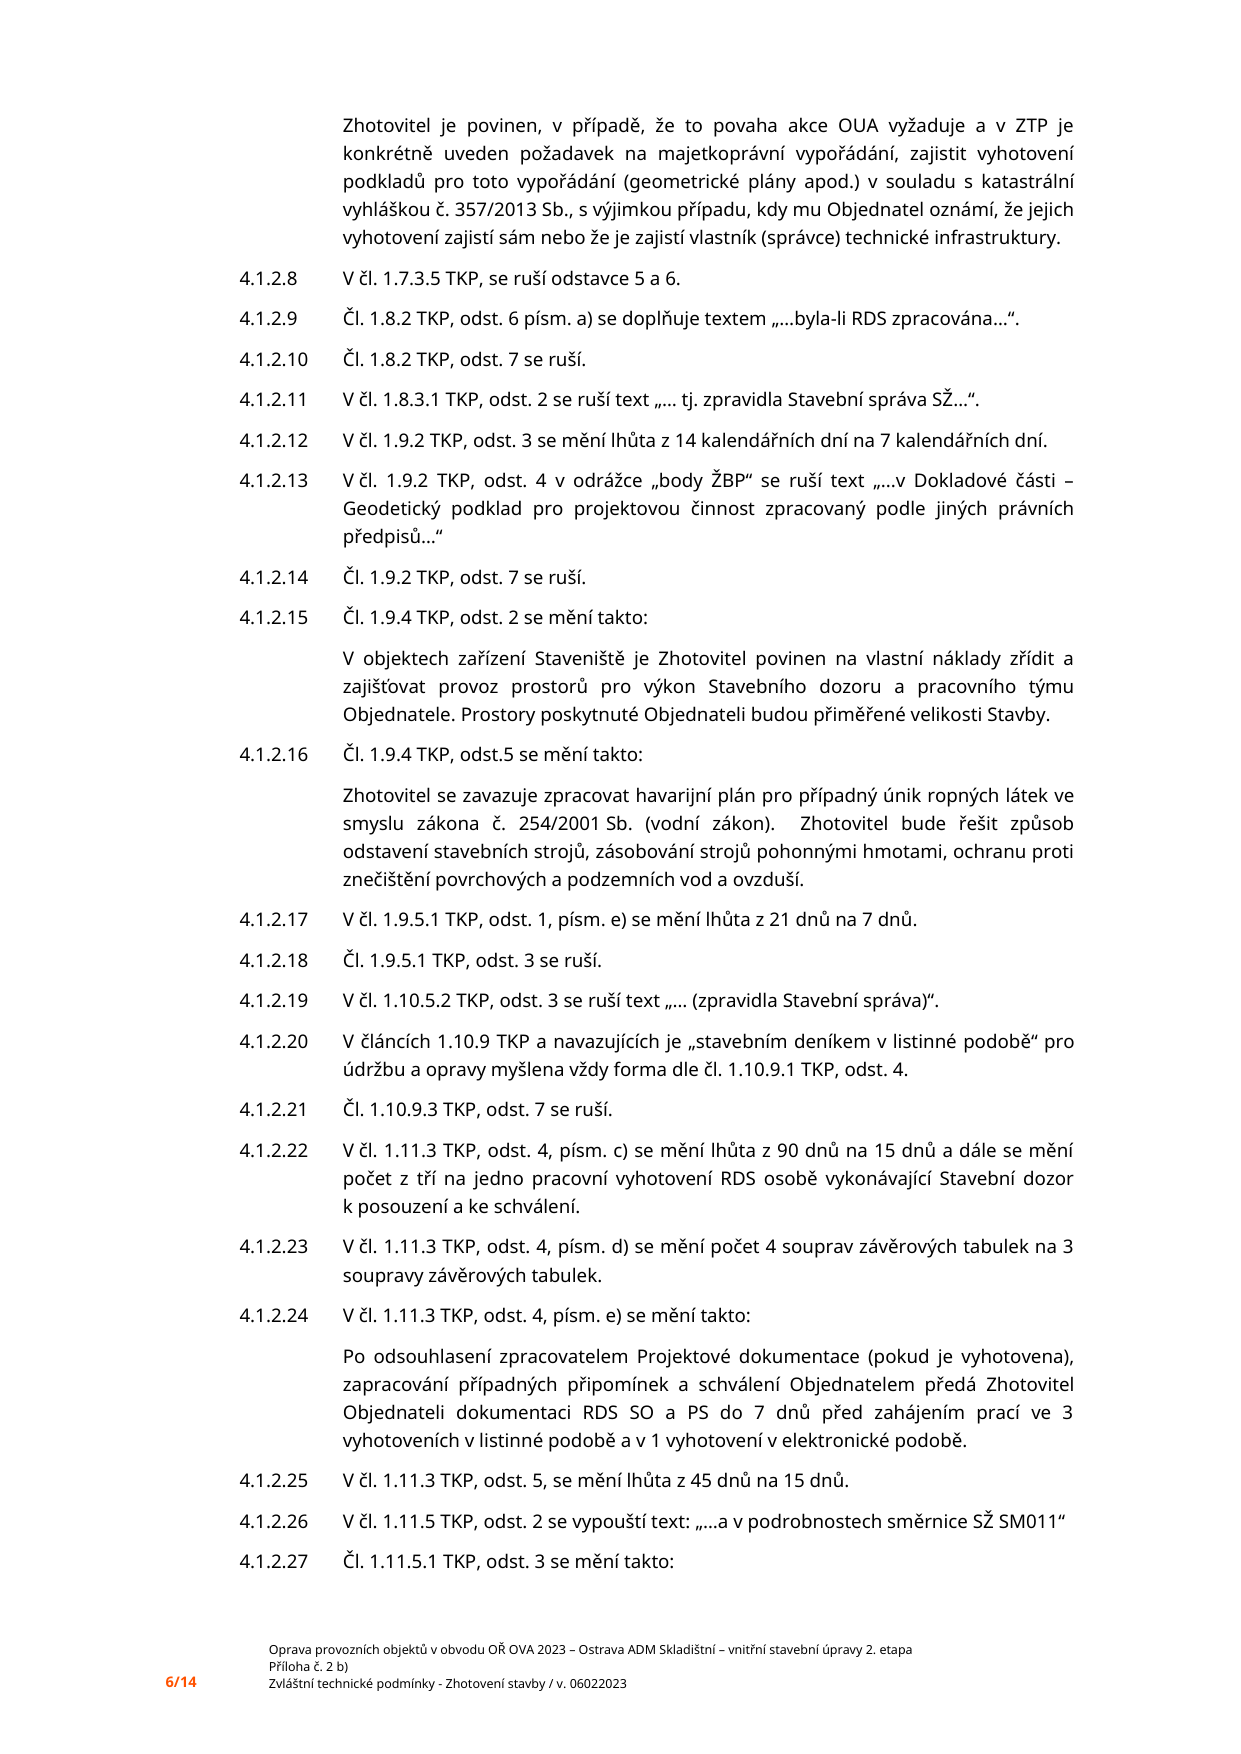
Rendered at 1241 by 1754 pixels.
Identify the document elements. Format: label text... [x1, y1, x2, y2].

text V čl. 1.11.3 TKP, odst. 5, se mění lhůta z 45 dnů na 15 dnů. [239, 1467, 1075, 1493]
text Čl. 1.8.2 TKP, odst. 7 se ruší. [239, 346, 1075, 371]
text V článcích 1.10.9 TKP a navazujících je „stavebním deníkem v listinné podobě“ pro údržbu a opravy myšlena vždy forma dle čl. 1.10.9.1 TKP, odst. 4. [239, 1028, 1075, 1082]
text V čl. 1.9.5.1 TKP, odst. 1, písm. e) se mění lhůta z 21 dnů na 7 dnů. [239, 907, 1075, 932]
text V čl. 1.7.3.5 TKP, se ruší odstavce 5 a 6. [239, 265, 1075, 290]
text V čl. 1.9.2 TKP, odst. 4 v odrážce „body ŽBP“ se ruší text „...v Dokladové části – Geodetický podklad pro projektovou činnost zpracovaný podle jiných právních předpisů…“ [239, 467, 1075, 549]
text Čl. 1.8.2 TKP, odst. 6 písm. a) se doplňuje textem „…byla-li RDS zpracována…“. [239, 305, 1075, 331]
text V čl. 1.11.5 TKP, odst. 2 se vypouští text: „…a v podrobnostech směrnice SŽ SM011“ [239, 1508, 1075, 1533]
list Po odsouhlasení zpracovatelem Projektové dokumentace (pokud je vyhotovena), zapracování případných připomínek a schválení Objednatelem předá Zhotovitel Objednateli dokumentaci RDS SO a PS do 7 dnů před zahájením prací ve 3 vyhotoveních v listinné podobě a v 1 vyhotovení v elektronické podobě. [343, 1343, 1075, 1452]
text V čl. 1.8.3.1 TKP, odst. 2 se ruší text „… tj. zpravidla Stavební správa SŽ…“. [239, 386, 1075, 412]
text V čl. 1.10.5.2 TKP, odst. 3 se ruší text „… (zpravidla Stavební správa)“. [239, 988, 1075, 1013]
text V čl. 1.11.3 TKP, odst. 4, písm. e) se mění takto: [239, 1302, 1075, 1328]
list Zhotovitel se zavazuje zpracovat havarijní plán pro případný únik ropných látek ve smyslu zákona č. 254/2001 Sb. (vodní zákon). Zhotovitel bude řešit způsob odstavení stavebních strojů, zásobování strojů pohonnými hmotami, ochranu proti znečištění povrchových a podzemních vod a ovzduší. [343, 782, 1075, 892]
text Čl. 1.9.5.1 TKP, odst. 3 se ruší. [239, 947, 1075, 973]
text Čl. 1.9.4 TKP, odst. 2 se mění takto: [239, 604, 1075, 630]
text Čl. 1.9.4 TKP, odst.5 se mění takto: [239, 742, 1075, 767]
text Čl. 1.11.5.1 TKP, odst. 3 se mění takto: [239, 1548, 1075, 1574]
text V čl. 1.9.2 TKP, odst. 3 se mění lhůta z 14 kalendářních dní na 7 kalendářních dní. [239, 427, 1075, 452]
text V čl. 1.11.3 TKP, odst. 4, písm. c) se mění lhůta z 90 dnů na 15 dnů a dále se mění počet z tří na jedno pracovní vyhotovení RDS osobě vykonávající Stavební dozor k posouzení a ke schválení. [239, 1137, 1075, 1219]
text Čl. 1.10.9.3 TKP, odst. 7 se ruší. [239, 1097, 1075, 1122]
text Čl. 1.9.2 TKP, odst. 7 se ruší. [239, 564, 1075, 589]
list V objektech zařízení Staveniště je Zhotovitel povinen na vlastní náklady zřídit a zajišťovat provoz prostorů pro výkon Stavebního dozoru a pracovního týmu Objednatele. Prostory poskytnuté Objednateli budou přiměřené velikosti Stavby. [343, 645, 1075, 727]
text V čl. 1.11.3 TKP, odst. 4, písm. d) se mění počet 4 souprav závěrových tabulek na 3 soupravy závěrových tabulek. [239, 1234, 1075, 1287]
list Zhotovitel je povinen, v případě, že to povaha akce OUA vyžaduje a v ZTP je konkrétně uveden požadavek na majetkoprávní vypořádání, zajistit vyhotovení podkladů pro toto vypořádání (geometrické plány apod.) v souladu s katastrální vyhláškou č. 357/2013 Sb., s výjimkou případu, kdy mu Objednatel oznámí, že jejich vyhotovení zajistí sám nebo že je zajistí vlastník (správce) technické infrastruktury. [343, 112, 1075, 250]
